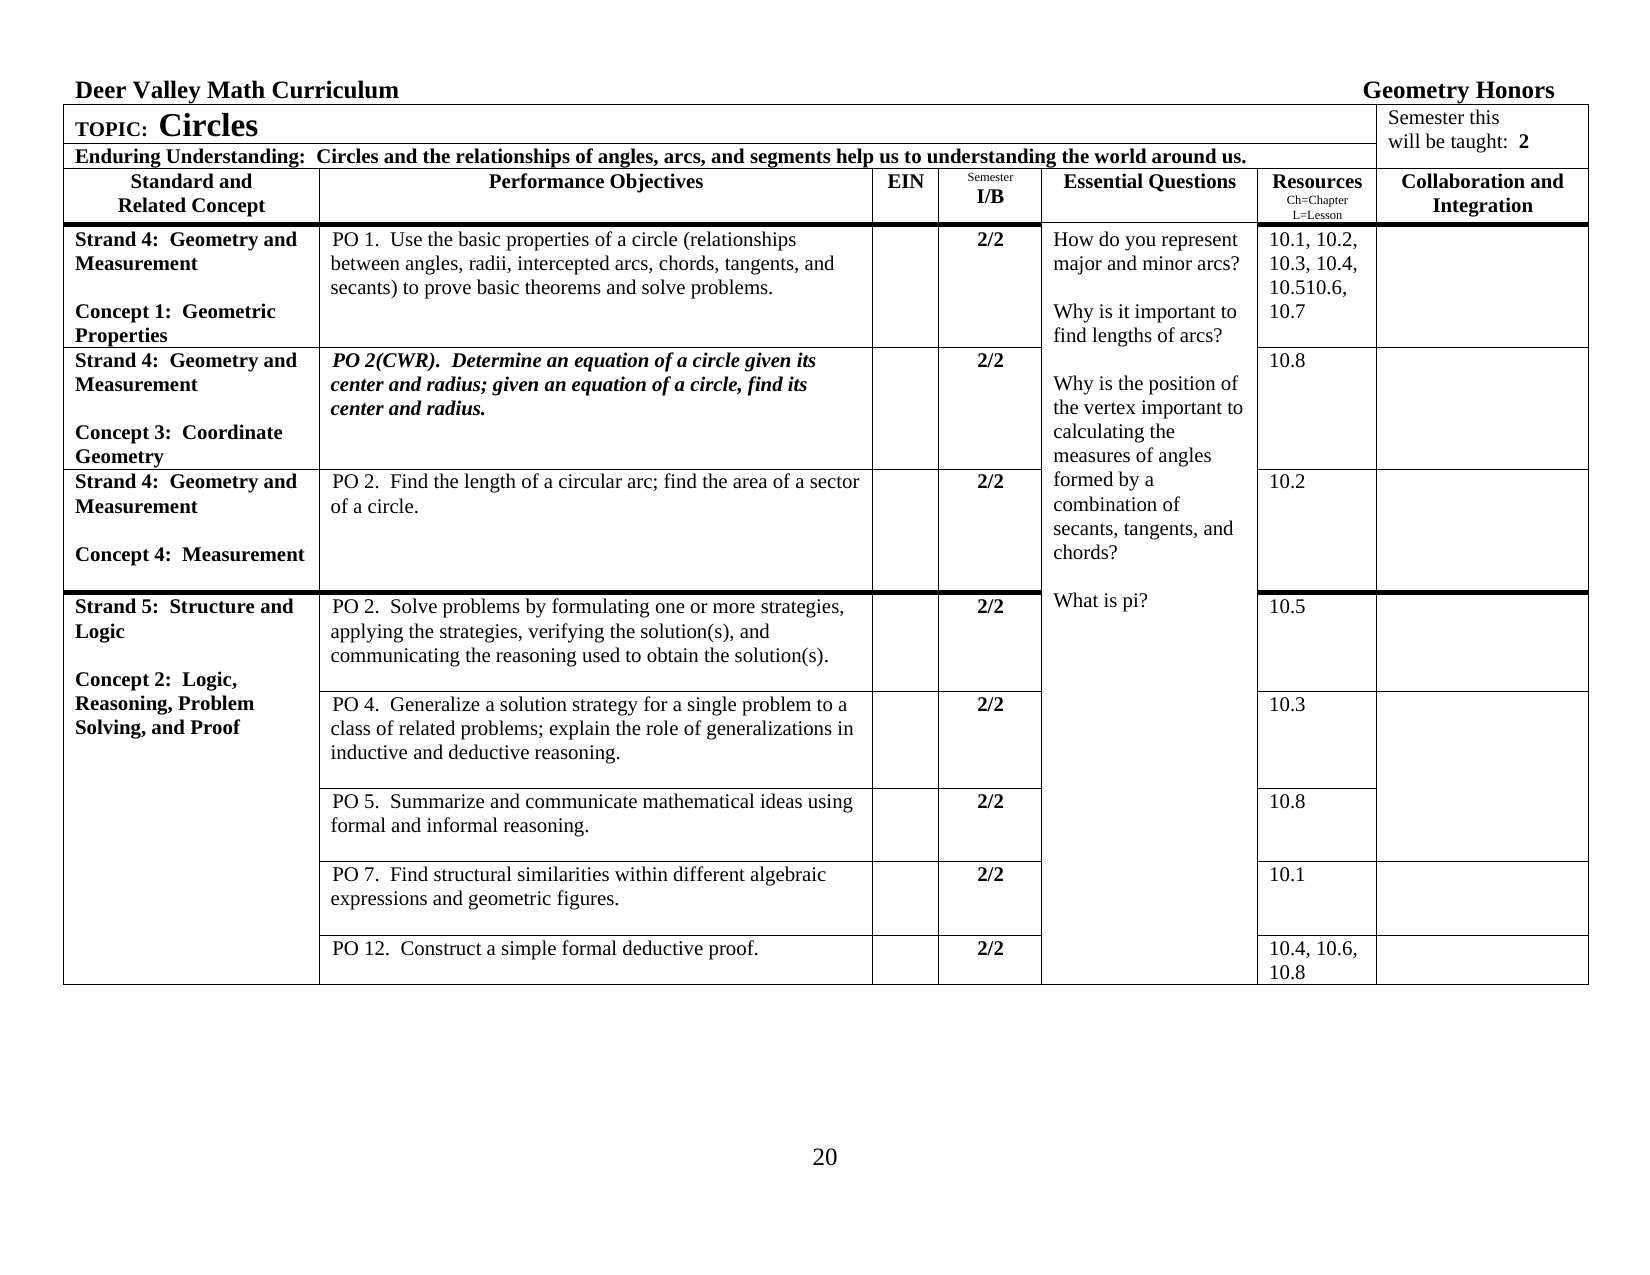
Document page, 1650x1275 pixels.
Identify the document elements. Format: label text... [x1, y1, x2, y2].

table_cell 2/2 [939, 595, 1041, 691]
table_cell 2/2 [939, 936, 1041, 984]
table_cell [873, 789, 938, 861]
table_cell 10.8 [1258, 789, 1376, 861]
table_cell PO 7. Find structural similarities within different algebraic expressions and geometric figures. [320, 862, 872, 934]
table_cell [1377, 227, 1588, 347]
table_cell [873, 595, 938, 691]
table_cell PO 2. Find the length of a circular arc; find the area of a sector of a circle. [320, 470, 872, 590]
table_cell [1377, 348, 1588, 468]
table_cell [873, 470, 938, 590]
table_cell Strand 4: Geometry and Measurement Concept 1: Geometric Properties [64, 227, 319, 347]
table_cell 2/2 [939, 348, 1041, 468]
table_cell [1377, 936, 1588, 984]
table_cell PO 5. Summarize and communicate mathematical ideas using formal and informal reasoning. [320, 789, 872, 861]
table_header TOPIC: Circles [64, 105, 1376, 143]
table_cell Essential Questions [1042, 169, 1257, 222]
table_cell 10.3 [1258, 692, 1376, 788]
table_cell 2/2 [939, 862, 1041, 934]
table_cell 10.1 [1258, 862, 1376, 934]
table_cell 10.1, 10.2, 10.3, 10.4, 10.510.6, 10.7 [1258, 227, 1376, 347]
table_cell [873, 692, 938, 788]
table_cell Enduring Understanding: Circles and the relationships of angles, arcs, and segments help us to understanding the world around us. [64, 144, 1376, 168]
table_cell Standard and Related Concept [64, 169, 319, 222]
table_cell PO 1. Use the basic properties of a circle (relationships between angles, radii, intercepted arcs, chords, tangents, and secants) to prove basic theorems and solve problems. [320, 227, 872, 347]
table_cell 2/2 [939, 789, 1041, 861]
table_cell [873, 936, 938, 984]
table_cell Strand 5: Structure and Logic Concept 2: Logic, Reasoning, Problem Solving, and Proof [64, 595, 319, 984]
table_cell EIN [873, 169, 938, 222]
table_cell Semester I/B [939, 169, 1041, 222]
table_cell 10.2 [1258, 470, 1376, 590]
table_cell Resources Ch=Chapter L=Lesson [1258, 169, 1376, 222]
table_cell 10.4, 10.6, 10.8 [1258, 936, 1376, 984]
table_cell 10.5 [1258, 595, 1376, 691]
table_cell [1377, 595, 1588, 691]
table_cell 2/2 [939, 470, 1041, 590]
table_header Semester this will be taught: 2 [1377, 105, 1588, 168]
table_cell [1377, 470, 1588, 590]
table_cell How do you represent major and minor arcs? Why is it important to find lengths of arcs? Why is the position of the vertex important to calculating the measures of angles formed by a combination of secants, tangents, and chords? What is pi? [1042, 223, 1257, 984]
table_cell Performance Objectives [320, 169, 872, 222]
table_cell PO 12. Construct a simple formal deductive proof. [320, 936, 872, 984]
table_cell PO 4. Generalize a solution strategy for a single problem to a class of related problems; explain the role of generalizations in inductive and deductive reasoning. [320, 692, 872, 788]
table_cell Collaboration and Integration [1377, 169, 1588, 222]
table_cell 10.8 [1258, 348, 1376, 468]
table_cell [1377, 862, 1588, 934]
table_cell 2/2 [939, 227, 1041, 347]
table_cell [1377, 692, 1588, 861]
table_cell 2/2 [939, 692, 1041, 788]
table_cell PO 2(CWR). Determine an equation of a circle given its center and radius; given an equation of a circle, find its center and radius. [320, 348, 872, 468]
table_cell [873, 227, 938, 347]
table_cell Strand 4: Geometry and Measurement Concept 4: Measurement [64, 470, 319, 590]
table_cell Strand 4: Geometry and Measurement Concept 3: Coordinate Geometry [64, 348, 319, 468]
table_cell [873, 348, 938, 468]
table_cell PO 2. Solve problems by formulating one or more strategies, applying the strategies, verifying the solution(s), and communicating the reasoning used to obtain the solution(s). [320, 595, 872, 691]
table_cell [873, 862, 938, 934]
